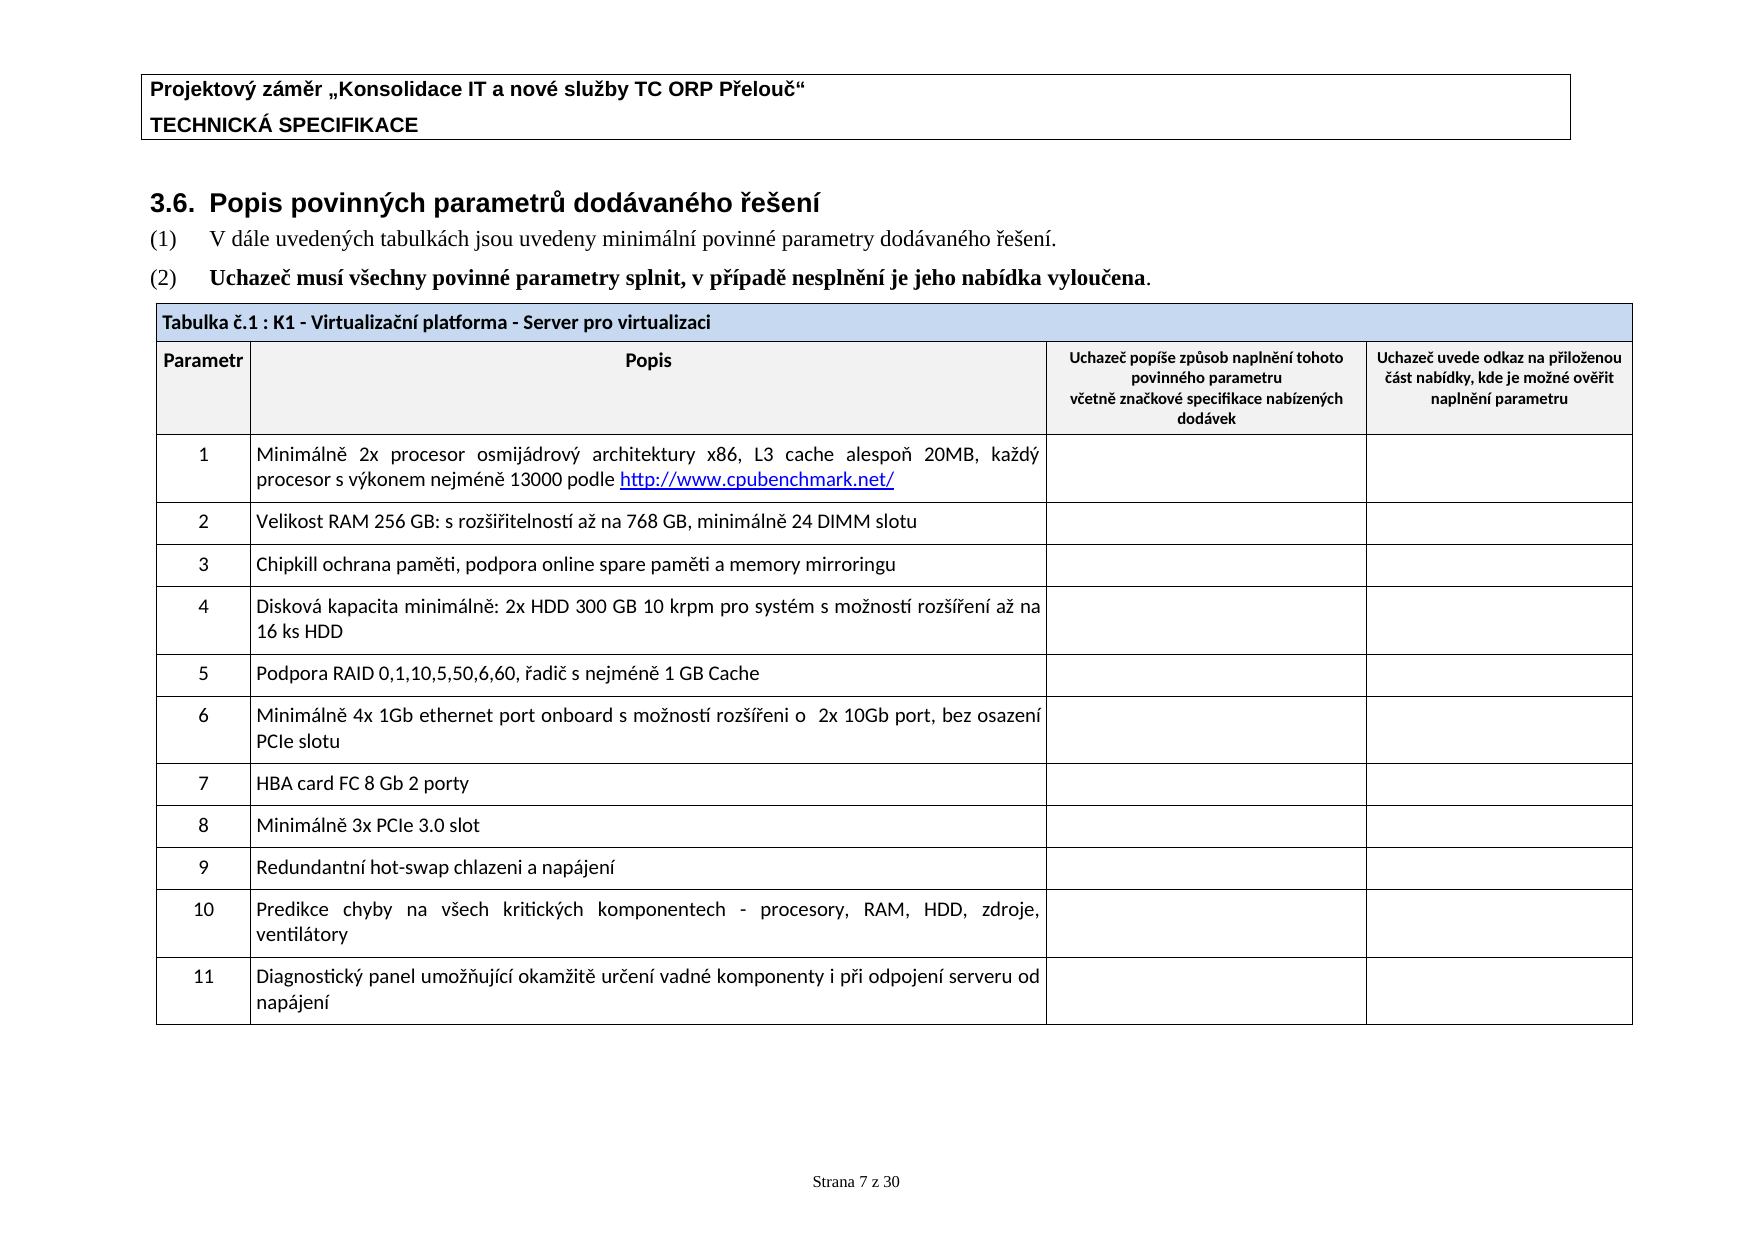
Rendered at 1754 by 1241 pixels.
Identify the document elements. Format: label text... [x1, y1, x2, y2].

table_cell Chipkill ochrana paměti, podpora online spare paměti a memory mirroringu [251, 545, 1046, 586]
table_cell [1367, 848, 1632, 889]
table_cell [1367, 545, 1632, 586]
table_cell [1047, 655, 1366, 696]
table_cell Uchazeč popíše způsob naplnění tohoto povinného parametru včetně značkové specifikace nabízených dodávek [1047, 342, 1366, 434]
table_cell 7 [157, 764, 250, 805]
table_cell 1 [157, 435, 250, 502]
table_cell Uchazeč uvede odkaz na přiloženou část nabídky, kde je možné ověřit naplnění parametru [1367, 342, 1632, 434]
table_cell [1047, 545, 1366, 586]
list Uchazeč musí všechny povinné parametry splnit, v případě nesplnění je jeho nabídka vyloučena. [150, 264, 1562, 290]
table_cell [1367, 890, 1632, 957]
table_cell [1367, 435, 1632, 502]
list V dále uvedených tabulkách jsou uvedeny minimální povinné parametry dodávaného řešení. [150, 225, 1562, 251]
table_cell [1047, 697, 1366, 763]
table_cell HBA card FC 8 Gb 2 porty [251, 764, 1046, 805]
table_cell Disková kapacita minimálně: 2x HDD 300 GB 10 krpm pro systém s možností rozšíření až na 16 ks HDD [251, 587, 1046, 653]
table_header Tabulka č.1 : K1 - Virtualizační platforma - Server pro virtualizaci [157, 304, 1632, 341]
table_cell [1047, 806, 1366, 847]
table_cell 3 [157, 545, 250, 586]
table_cell [1367, 697, 1632, 763]
table_cell [1367, 587, 1632, 653]
table_cell [1047, 435, 1366, 502]
table_cell Minimálně 3x PCIe 3.0 slot [251, 806, 1046, 847]
table_cell 2 [157, 503, 250, 544]
table_cell [1047, 503, 1366, 544]
table_cell [1047, 587, 1366, 653]
table_cell Velikost RAM 256 GB: s rozšiřitelností až na 768 GB, minimálně 24 DIMM slotu [251, 503, 1046, 544]
table_cell Predikce chyby na všech kritických komponentech - procesory, RAM, HDD, zdroje, ventilátory [251, 890, 1046, 957]
table_cell 8 [157, 806, 250, 847]
table_cell 9 [157, 848, 250, 889]
table_cell [1367, 806, 1632, 847]
table_cell [1047, 848, 1366, 889]
table_cell [1047, 764, 1366, 805]
table_cell [1367, 764, 1632, 805]
table_cell [1367, 655, 1632, 696]
table_cell Diagnostický panel umožňující okamžitě určení vadné komponenty i při odpojení serveru od napájení [251, 958, 1046, 1024]
table_cell Minimálně 2x procesor osmijádrový architektury x86, L3 cache alespoň 20MB, každý procesor s výkonem nejméně 13000 podle http://www.cpubenchmark.net/ [251, 435, 1046, 502]
subtitle Popis povinných parametrů dodávaného řešení [150, 187, 1562, 219]
table_cell 5 [157, 655, 250, 696]
table_cell Parametr [157, 342, 250, 434]
table_cell [1047, 890, 1366, 957]
table_cell 10 [157, 890, 250, 957]
table_cell 4 [157, 587, 250, 653]
table_cell [1367, 958, 1632, 1024]
table_cell 11 [157, 958, 250, 1024]
table_cell 6 [157, 697, 250, 763]
table_cell Podpora RAID 0,1,10,5,50,6,60, řadič s nejméně 1 GB Cache [251, 655, 1046, 696]
table_cell Redundantní hot-swap chlazeni a napájení [251, 848, 1046, 889]
table_cell Minimálně 4x 1Gb ethernet port onboard s možností rozšířeni o 2x 10Gb port, bez osazení PCIe slotu [251, 697, 1046, 763]
table_cell Popis [251, 342, 1046, 434]
table_cell [1367, 503, 1632, 544]
table_cell [1047, 958, 1366, 1024]
